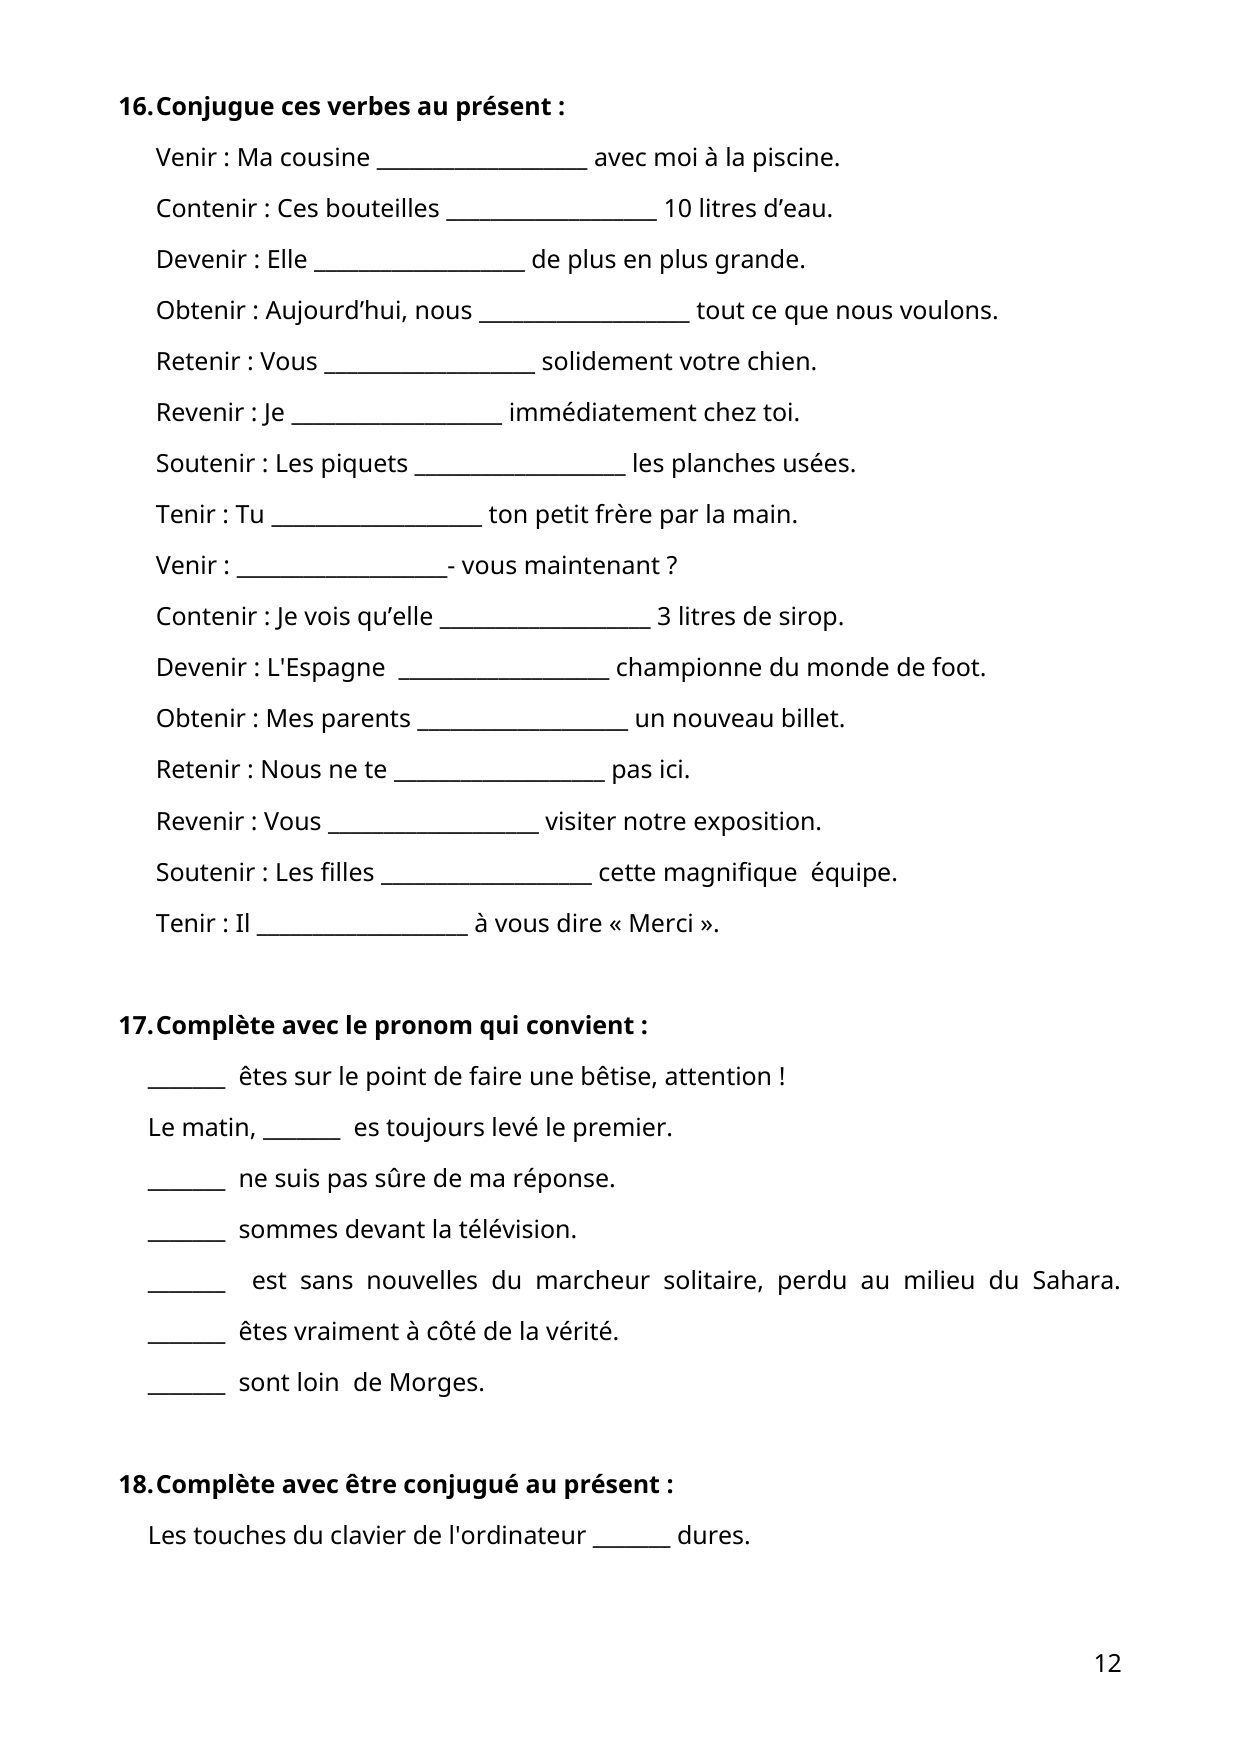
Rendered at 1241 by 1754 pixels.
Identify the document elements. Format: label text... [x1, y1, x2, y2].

text Obtenir : Aujourd’hui, nous ___________________ tout ce que nous voulons. [156, 293, 1122, 327]
text Les touches du clavier de l'ordinateur _______ dures. [148, 1518, 1122, 1552]
list Conjugue ces verbes au présent : [118, 89, 1122, 123]
text Devenir : Elle ___________________ de plus en plus grande. [156, 242, 1122, 276]
text Contenir : Ces bouteilles ___________________ 10 litres d’eau. [156, 191, 1122, 225]
list Complète avec être conjugué au présent : [118, 1467, 1122, 1501]
text Devenir : L'Espagne ___________________ championne du monde de foot. [156, 650, 1122, 684]
text _______ sommes devant la télévision. [148, 1212, 1122, 1246]
text Soutenir : Les piquets ___________________ les planches usées. [156, 446, 1122, 480]
text Venir : ___________________- vous maintenant ? [156, 548, 1122, 582]
text _______ ne suis pas sûre de ma réponse. [148, 1161, 1122, 1194]
text Retenir : Vous ___________________ solidement votre chien. [156, 344, 1122, 378]
text Contenir : Je vois qu’elle ___________________ 3 litres de sirop. [156, 599, 1122, 633]
list Complète avec le pronom qui convient : [118, 1007, 1122, 1041]
text _______ sont loin de Morges. [148, 1365, 1122, 1399]
text Le matin, _______ es toujours levé le premier. [148, 1109, 1122, 1143]
text Venir : Ma cousine ___________________ avec moi à la piscine. [156, 140, 1122, 174]
text Retenir : Nous ne te ___________________ pas ici. [156, 752, 1122, 786]
text Obtenir : Mes parents ___________________ un nouveau billet. [156, 701, 1122, 735]
text Revenir : Vous ___________________ visiter notre exposition. [156, 803, 1122, 837]
text Tenir : Tu ___________________ ton petit frère par la main. [156, 497, 1122, 531]
text Soutenir : Les filles ___________________ cette magnifique équipe. [156, 854, 1122, 888]
text Revenir : Je ___________________ immédiatement chez toi. [156, 395, 1122, 429]
text _______ est sans nouvelles du marcheur solitaire, perdu au milieu du Sahara. _______ êtes vraiment à côté de la vérité. [148, 1263, 1122, 1348]
text Tenir : Il ___________________ à vous dire « Merci ». [156, 905, 1122, 939]
text _______ êtes sur le point de faire une bêtise, attention ! [148, 1058, 1122, 1092]
